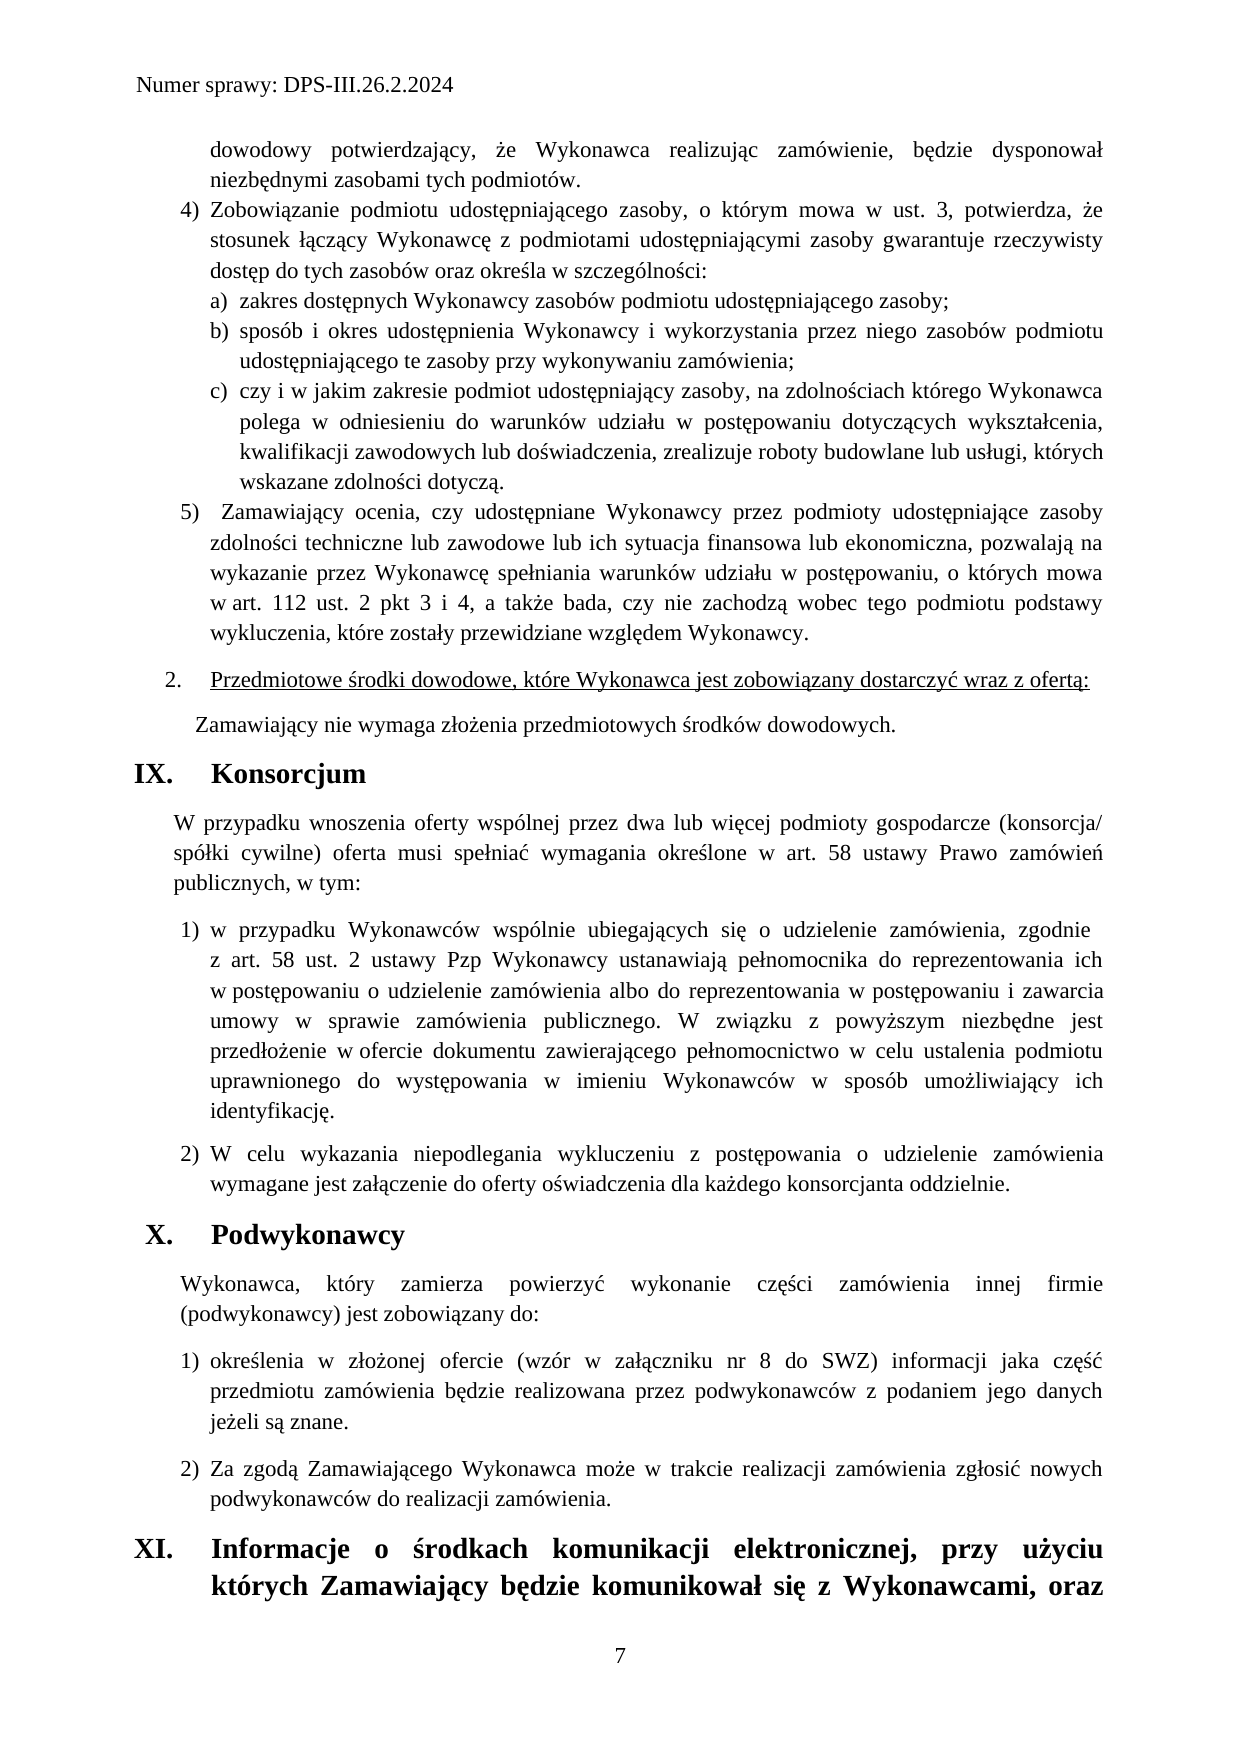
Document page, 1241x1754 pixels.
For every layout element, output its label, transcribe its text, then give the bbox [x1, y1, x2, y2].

text Wykonawca, który zamierza powierzyć wykonanie części zamówienia innej firmie (podwykonawcy) jest zobowiązany do: [136, 1270, 1104, 1327]
list Zobowiązanie podmiotu udostępniającego zasoby, o którym mowa w ust. 3, potwierdza, że stosunek łączący Wykonawcę z podmiotami udostępniającymi zasoby gwarantuje rzeczywisty dostęp do tych zasobów oraz określa w szczególności: [180, 196, 1104, 283]
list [173, 1532, 1104, 1601]
text Zamawiający nie wymaga złożenia przedmiotowych środków dowodowych. [195, 711, 1104, 737]
text 2) Za zgodą Zamawiającego Wykonawca może w trakcie realizacji zamówienia zgłosić nowych podwykonawców do realizacji zamówienia. [180, 1454, 1104, 1511]
list Konsorcjum [173, 756, 1104, 790]
list sposób i okres udostępnienia Wykonawcy i wykorzystania przez niego zasobów podmiotu udostępniającego te zasoby przy wykonywaniu zamówienia; [210, 317, 1104, 374]
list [180, 136, 1104, 192]
list czy i w jakim zakresie podmiot udostępniający zasoby, na zdolnościach którego Wykonawca polega w odniesieniu do warunków udziału w postępowaniu dotyczących wykształcenia, kwalifikacji zawodowych lub doświadczenia, zrealizuje roboty budowlane lub usługi, których wskazane zdolności dotyczą. [210, 377, 1104, 494]
text W przypadku wnoszenia oferty wspólnej przez dwa lub więcej podmioty gospodarcze (konsorcja/ spółki cywilne) oferta musi spełniać wymagania określone w art. 58 ustawy Prawo zamówień publicznych, w tym: [173, 809, 1104, 896]
list w przypadku Wykonawców wspólnie ubiegających się o udzielenie zamówienia, zgodnie z art. 58 ust. 2 ustawy Pzp Wykonawcy ustanawiają pełnomocnika do reprezentowania ich w postępowaniu o udzielenie zamówienia albo do reprezentowania w postępowaniu i zawarcia umowy w sprawie zamówienia publicznego. W związku z powyższym niezbędne jest przedłożenie w ofercie dokumentu zawierającego pełnomocnictwo w celu ustalenia podmiotu uprawnionego do występowania w imieniu Wykonawców w sposób umożliwiający ich identyfikację. [180, 916, 1104, 1124]
list zakres dostępnych Wykonawcy zasobów podmiotu udostępniającego zasoby; [210, 287, 1104, 313]
list Podwykonawcy [173, 1217, 1104, 1251]
list Przedmiotowe środki dowodowe, które Wykonawca jest zobowiązany dostarczyć wraz z ofertą: [173, 666, 1104, 692]
list W celu wykazania niepodlegania wykluczeniu z postępowania o udzielenie zamówienia wymagane jest załączenie do oferty oświadczenia dla każdego konsorcjanta oddzielnie. [180, 1140, 1104, 1197]
text 1) określenia w złożonej ofercie (wzór w załączniku nr 8 do SWZ) informacji jaka część przedmiotu zamówienia będzie realizowana przez podwykonawców z podaniem jego danych jeżeli są znane. [180, 1347, 1104, 1434]
list Zamawiający ocenia, czy udostępniane Wykonawcy przez podmioty udostępniające zasoby zdolności techniczne lub zawodowe lub ich sytuacja finansowa lub ekonomiczna, pozwalają na wykazanie przez Wykonawcę spełniania warunków udziału w postępowaniu, o których mowa w art. 112 ust. 2 pkt 3 i 4, a także bada, czy nie zachodzą wobec tego podmiotu podstawy wykluczenia, które zostały przewidziane względem Wykonawcy. [180, 498, 1104, 646]
